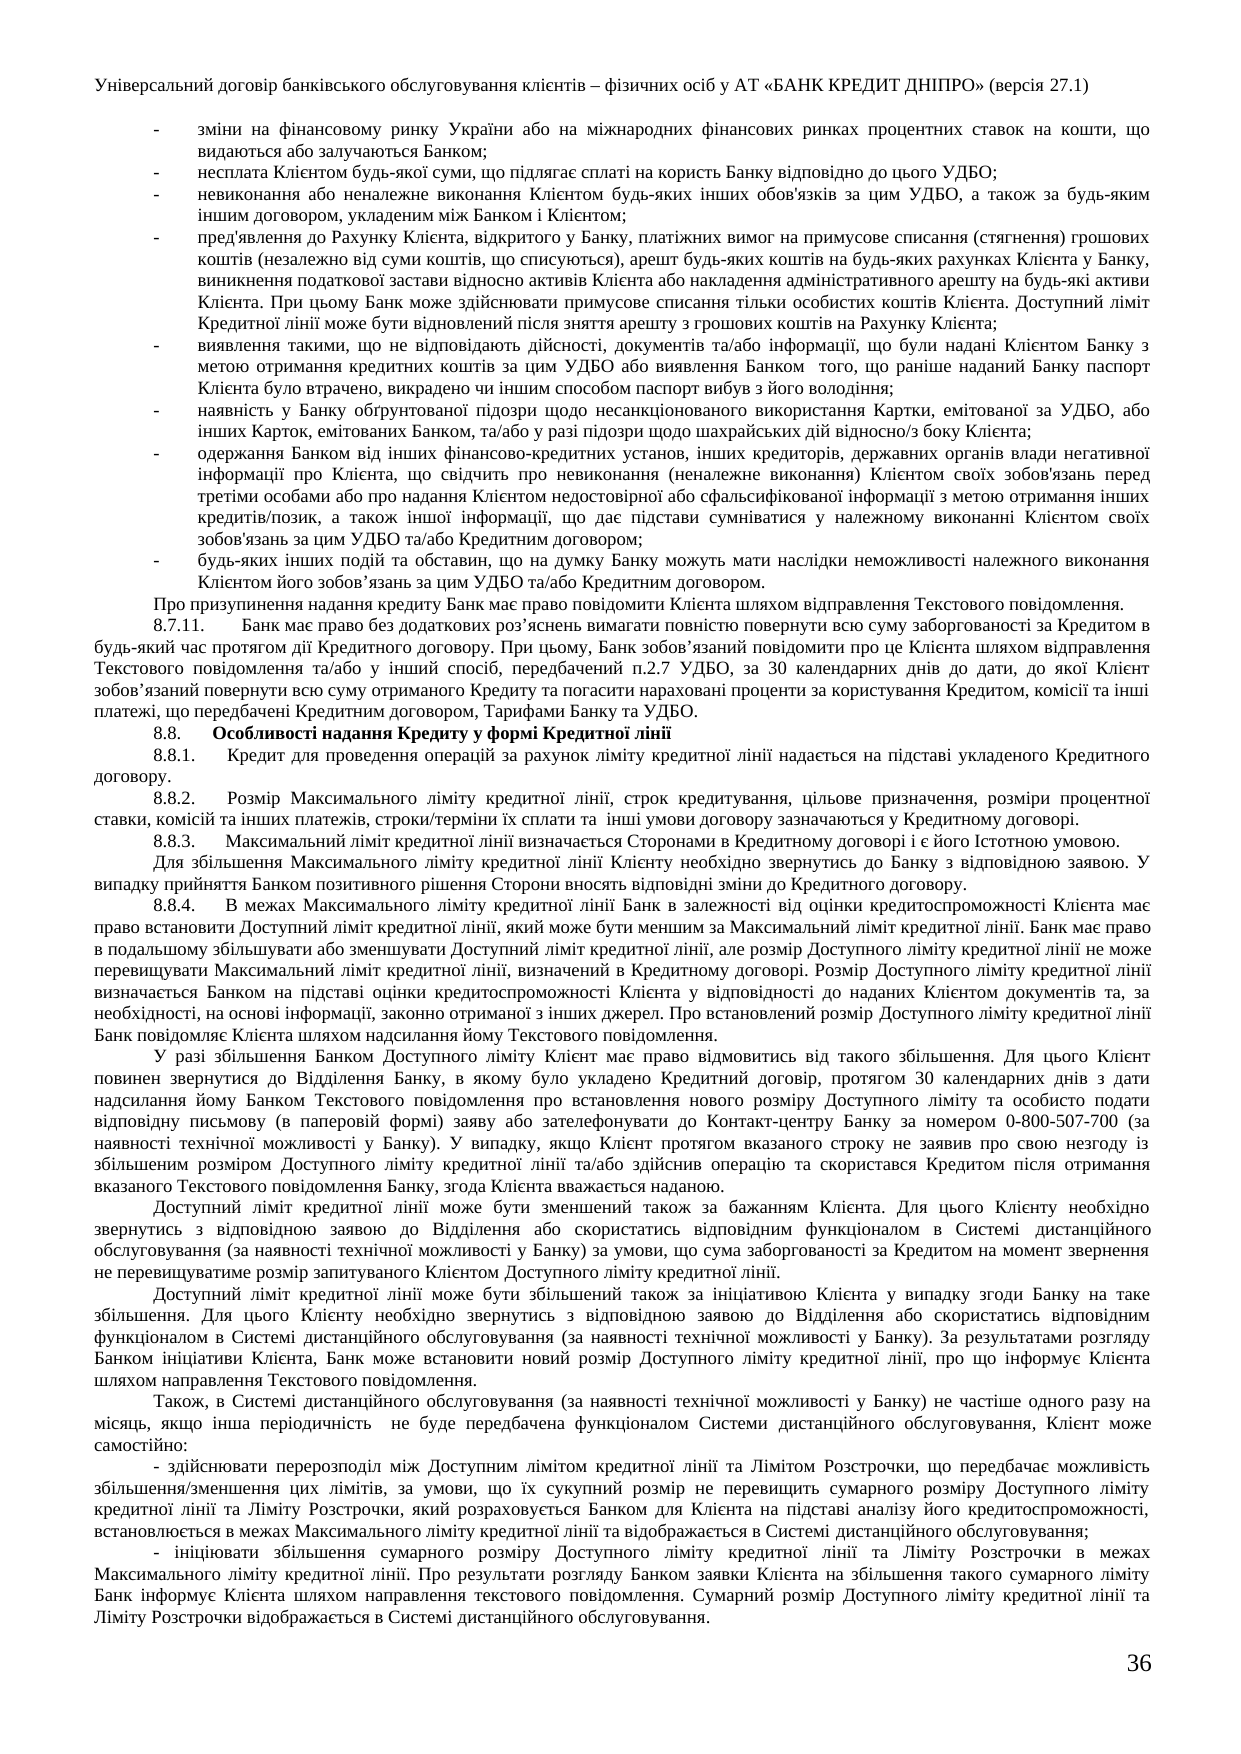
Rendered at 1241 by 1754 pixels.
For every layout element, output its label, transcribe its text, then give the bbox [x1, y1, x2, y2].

text - здійснювати перерозподіл між Доступним лімітом кредитної лінії та Лімітом Розстрочки, що передбачає можливість збільшення/зменшення цих лімітів, за умови, що їх сукупний розмір не перевищить сумарного розміру Доступного ліміту кредитної лінії та Ліміту Розстрочки, який розраховується Банком для Клієнта на підставі аналізу його кредитоспроможності, встановлюється в межах Максимального ліміту кредитної лінії та відображається в Системі дистанційного обслуговування; [94, 1455, 1152, 1541]
list Розмір Максимального ліміту кредитної лінії, строк кредитування, цільове призначення, розміри процентної ставки, комісій та інших платежів, строки/терміни їх сплати та інші умови договору зазначаються у Кредитному договорі. [94, 787, 1152, 830]
list Банк має право без додаткових роз’яснень вимагати повністю повернути всю суму заборгованості за Кредитом в будь-який час протягом дії Кредитного договору. При цьому, Банк зобов’язаний повідомити про це Клієнта шляхом відправлення Текстового повідомлення та/або у інший спосіб, передбачений п.2.7 УДБО, за 30 календарних днів до дати, до якої Клієнт зобов’язаний повернути всю суму отриманого Кредиту та погасити нараховані проценти за користування Кредитом, комісії та інші платежі, що передбачені Кредитним договором, Тарифами Банку та УДБО. [94, 614, 1152, 722]
text Доступний ліміт кредитної лінії може бути збільшений також за ініціативою Клієнта у випадку згоди Банку на таке збільшення. Для цього Клієнту необхідно звернутись з відповідною заявою до Відділення або скористатись відповідним функціоналом в Системі дистанційного обслуговування (за наявності технічної можливості у Банку). За результатами розгляду Банком ініціативи Клієнта, Банк може встановити новий розмір Доступного ліміту кредитної лінії, про що інформує Клієнта шляхом направлення Текстового повідомлення. [94, 1282, 1152, 1390]
list зміни на фінансовому ринку України або на міжнародних фінансових ринках процентних ставок на кошти, що видаються або залучаються Банком; [153, 118, 1152, 161]
list пред'явлення до Рахунку Клієнта, відкритого у Банку, платіжних вимог на примусове списання (стягнення) грошових коштів (незалежно від суми коштів, що списуються), арешт будь-яких коштів на будь-яких рахунках Клієнта у Банку, виникнення податкової застави відносно активів Клієнта або накладення адміністративного арешту на будь-які активи Клієнта. При цьому Банк може здійснювати примусове списання тільки особистих коштів Клієнта. Доступний ліміт Кредитної лінії може бути відновлений після зняття арешту з грошових коштів на Рахунку Клієнта; [153, 226, 1152, 334]
list невиконання або неналежне виконання Клієнтом будь-яких інших обов'язків за цим УДБО, а також за будь-яким іншим договором, укладеним між Банком і Клієнтом; [153, 183, 1152, 226]
text Доступний ліміт кредитної лінії може бути зменшений також за бажанням Клієнта. Для цього Клієнту необхідно звернутись з відповідною заявою до Відділення або скористатись відповідним функціоналом в Системі дистанційного обслуговування (за наявності технічної можливості у Банку) за умови, що сума заборгованості за Кредитом на момент звернення не перевищуватиме розмір запитуваного Клієнтом Доступного ліміту кредитної лінії. [94, 1196, 1152, 1282]
list несплата Клієнтом будь-якої суми, що підлягає сплаті на користь Банку відповідно до цього УДБО; [153, 161, 1152, 183]
text У разі збільшення Банком Доступного ліміту Клієнт має право відмовитись від такого збільшення. Для цього Клієнт повинен звернутися до Відділення Банку, в якому було укладено Кредитний договір, протягом 30 календарних днів з дати надсилання йому Банком Текстового повідомлення про встановлення нового розміру Доступного ліміту та особисто подати відповідну письмову (в паперовій формі) заяву або зателефонувати до Контакт-центру Банку за номером 0-800-507-700 (за наявності технічної можливості у Банку). У випадку, якщо Клієнт протягом вказаного строку не заявив про свою незгоду із збільшеним розміром Доступного ліміту кредитної лінії та/або здійснив операцію та скористався Кредитом після отримання вказаного Текстового повідомлення Банку, згода Клієнта вважається наданою. [94, 1045, 1152, 1196]
list будь-яких інших подій та обставин, що на думку Банку можуть мати наслідки неможливості належного виконання Клієнтом його зобов’язань за цим УДБО та/або Кредитним договором. [153, 549, 1152, 592]
list Кредит для проведення операцій за рахунок ліміту кредитної лінії надається на підставі укладеного Кредитного договору. [94, 743, 1152, 787]
text Для збільшення Максимального ліміту кредитної лінії Клієнту необхідно звернутись до Банку з відповідною заявою. У випадку прийняття Банком позитивного рішення Сторони вносять відповідні зміни до Кредитного договору. [94, 851, 1152, 894]
list наявність у Банку обґрунтованої підозри щодо несанкціонованого використання Картки, емітованої за УДБО, або інших Карток, емітованих Банком, та/або у разі підозри щодо шахрайських дій відносно/з боку Клієнта; [153, 398, 1152, 442]
text - ініціювати збільшення сумарного розміру Доступного ліміту кредитної лінії та Ліміту Розстрочки в межах Максимального ліміту кредитної лінії. Про результати розгляду Банком заявки Клієнта на збільшення такого сумарного ліміту Банк інформує Клієнта шляхом направлення текстового повідомлення. Сумарний розмір Доступного ліміту кредитної лінії та Ліміту Розстрочки відображається в Системі дистанційного обслуговування. [94, 1541, 1152, 1627]
text Також, в Системі дистанційного обслуговування (за наявності технічної можливості у Банку) не частіше одного разу на місяць, якщо інша періодичність не буде передбачена функціоналом Системи дистанційного обслуговування, Клієнт може самостійно: [94, 1390, 1152, 1455]
list одержання Банком від інших фінансово-кредитних установ, інших кредиторів, державних органів влади негативної інформації про Клієнта, що свідчить про невиконання (неналежне виконання) Клієнтом своїх зобов'язань перед третіми особами або про надання Клієнтом недостовірної або сфальсифікованої інформації з метою отримання інших кредитів/позик, а також іншої інформації, що дає підстави сумніватися у належному виконанні Клієнтом своїх зобов'язань за цим УДБО та/або Кредитним договором; [153, 442, 1152, 549]
list Максимальний ліміт кредитної лінії визначається Сторонами в Кредитному договорі і є його Істотною умовою. [94, 830, 1152, 851]
list Особливості надання Кредиту у формі Кредитної лінії [94, 722, 1152, 743]
text Про призупинення надання кредиту Банк має право повідомити Клієнта шляхом відправлення Текстового повідомлення. [94, 592, 1152, 614]
list виявлення такими, що не відповідають дійсності, документів та/або інформації, що були надані Клієнтом Банку з метою отримання кредитних коштів за цим УДБО або виявлення Банком того, що раніше наданий Банку паспорт Клієнта було втрачено, викрадено чи іншим способом паспорт вибув з його володіння; [153, 334, 1152, 398]
list В межах Максимального ліміту кредитної лінії Банк в залежності від оцінки кредитоспроможності Клієнта має право встановити Доступний ліміт кредитної лінії, який може бути меншим за Максимальний ліміт кредитної лінії. Банк має право в подальшому збільшувати або зменшувати Доступний ліміт кредитної лінії, але розмір Доступного ліміту кредитної лінії не може перевищувати Максимальний ліміт кредитної лінії, визначений в Кредитному договорі. Розмір Доступного ліміту кредитної лінії визначається Банком на підставі оцінки кредитоспроможності Клієнта у відповідності до наданих Клієнтом документів та, за необхідності, на основі інформації, законно отриманої з інших джерел. Про встановлений розмір Доступного ліміту кредитної лінії Банк повідомляє Клієнта шляхом надсилання йому Текстового повідомлення. [94, 894, 1152, 1045]
